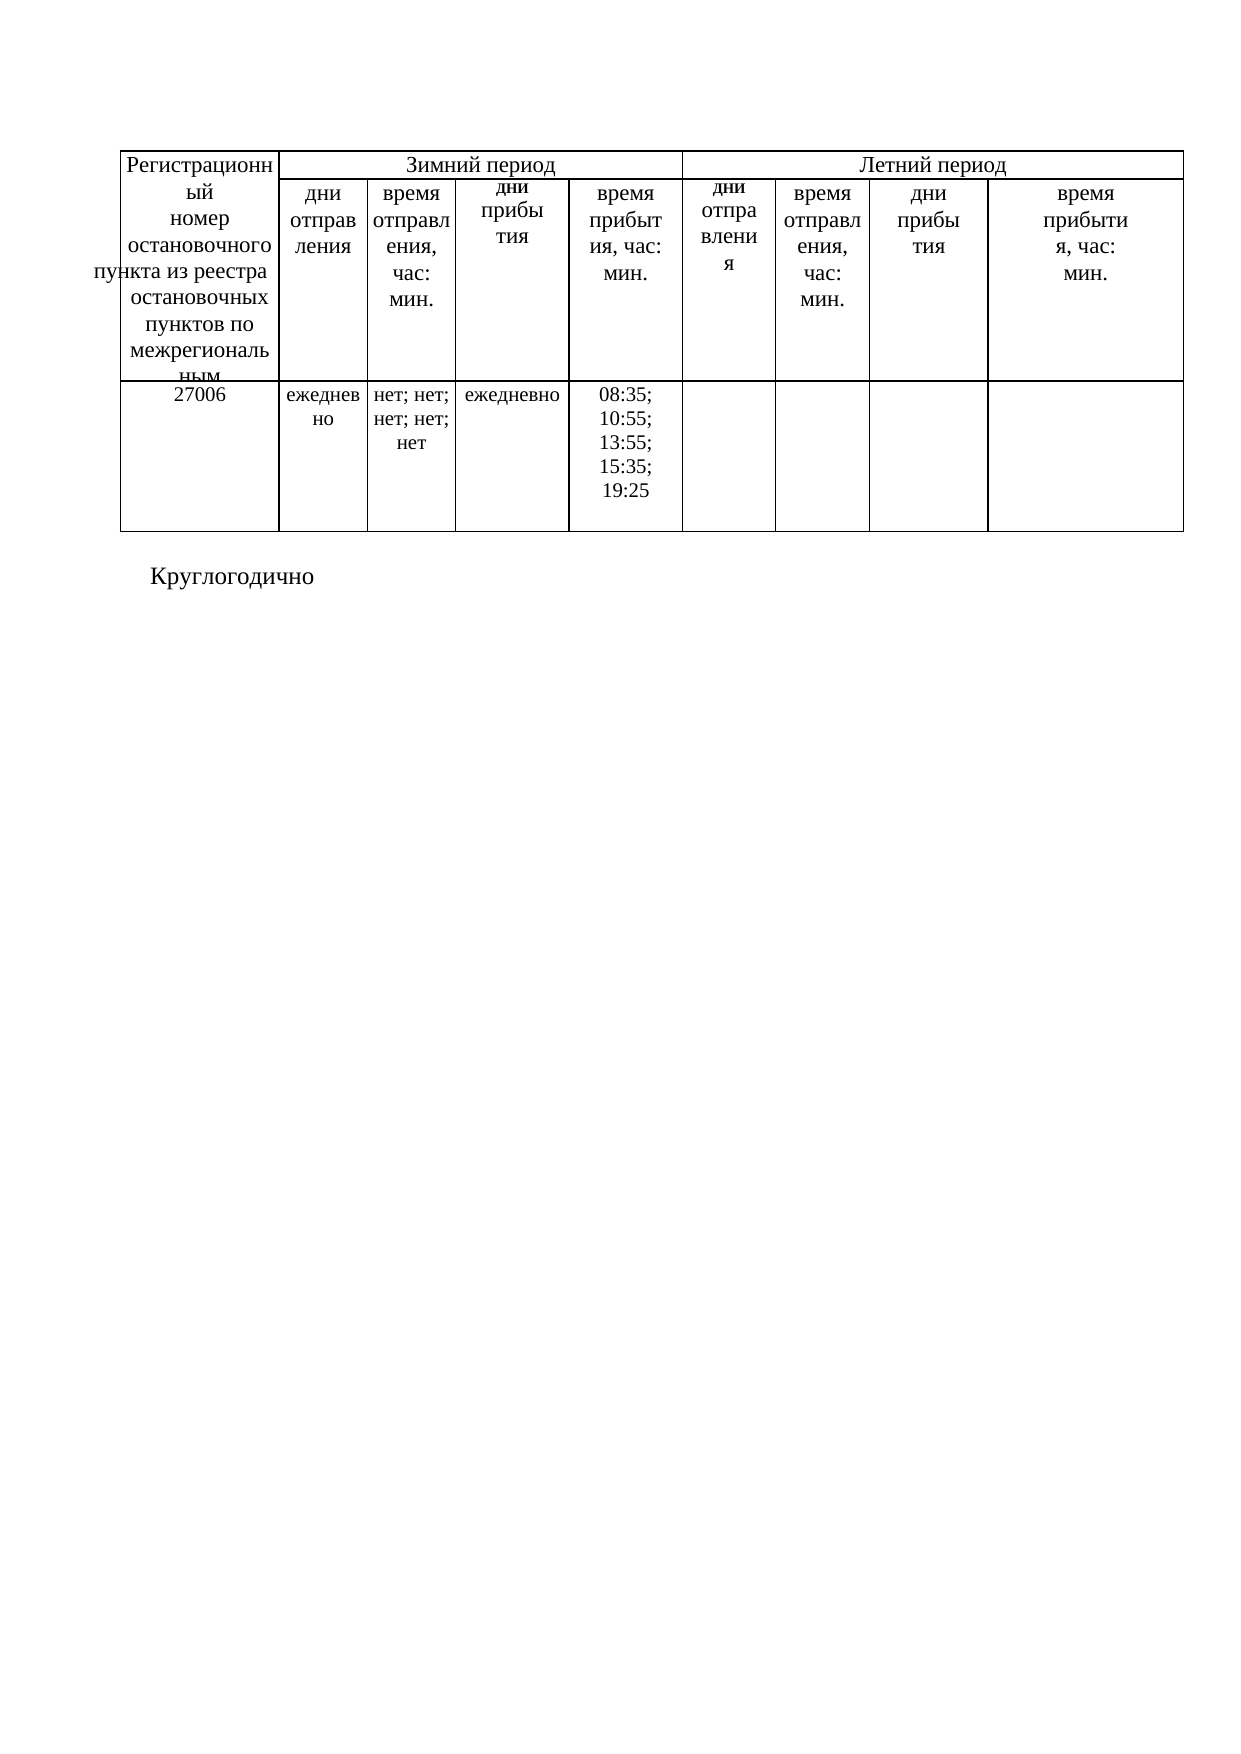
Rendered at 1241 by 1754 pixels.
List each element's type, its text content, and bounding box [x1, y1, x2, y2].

table_cell [989, 382, 1183, 531]
table_cell время отправл ения, час: мин. [776, 180, 869, 380]
text Круглогодично [150, 561, 1090, 590]
table_cell [776, 382, 869, 531]
table_cell дни прибы тия [870, 180, 987, 380]
table_cell [870, 382, 987, 531]
table_cell 27006 [121, 382, 278, 531]
table_cell ежедневно [280, 382, 367, 531]
table_cell ДНИ отпра влени я [683, 180, 775, 380]
table_cell время прибыт ия, час: мин. [570, 180, 682, 380]
table_cell время прибыти я, час: мин. [989, 180, 1183, 380]
table_cell ежедневно [456, 382, 568, 531]
table_cell нет; нет; нет; нет; нет [368, 382, 455, 531]
table_cell время отправл ения, час: мин. [368, 180, 455, 380]
table_cell 08:35; 10:55; 13:55; 15:35; 19:25 [570, 382, 682, 531]
table_header Летний период [683, 152, 1183, 178]
table_cell [683, 382, 775, 531]
table_header Регистрационный номер остановочного пункта из реестра остановочных пунктов по межрегиональным маршрутам регулярных перевозок [121, 152, 278, 380]
table_cell ДНИ прибы тия [456, 180, 568, 380]
table_cell дни отправ ления [280, 180, 367, 380]
table_header Зимний период [280, 152, 682, 178]
